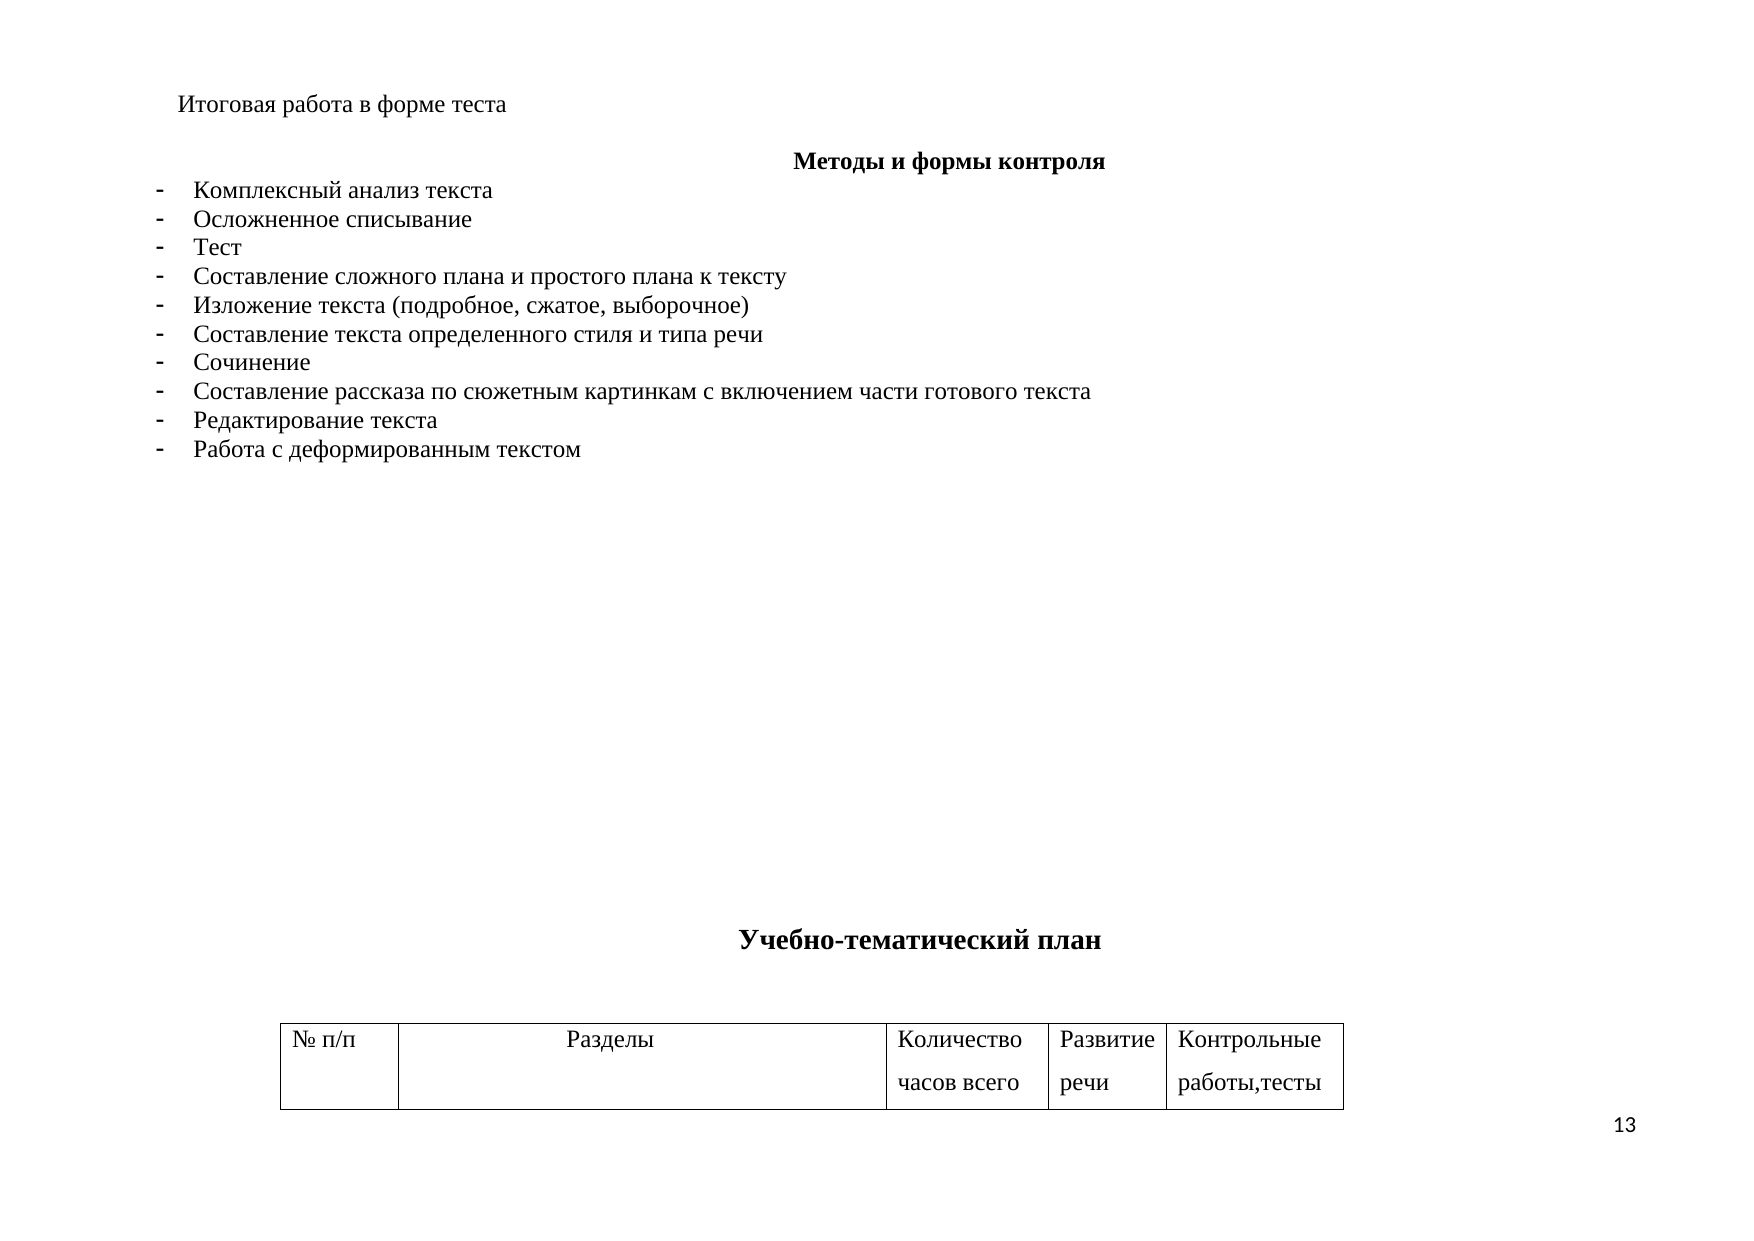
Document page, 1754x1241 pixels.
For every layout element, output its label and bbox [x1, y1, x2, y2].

table_header [107, 89, 1733, 1110]
